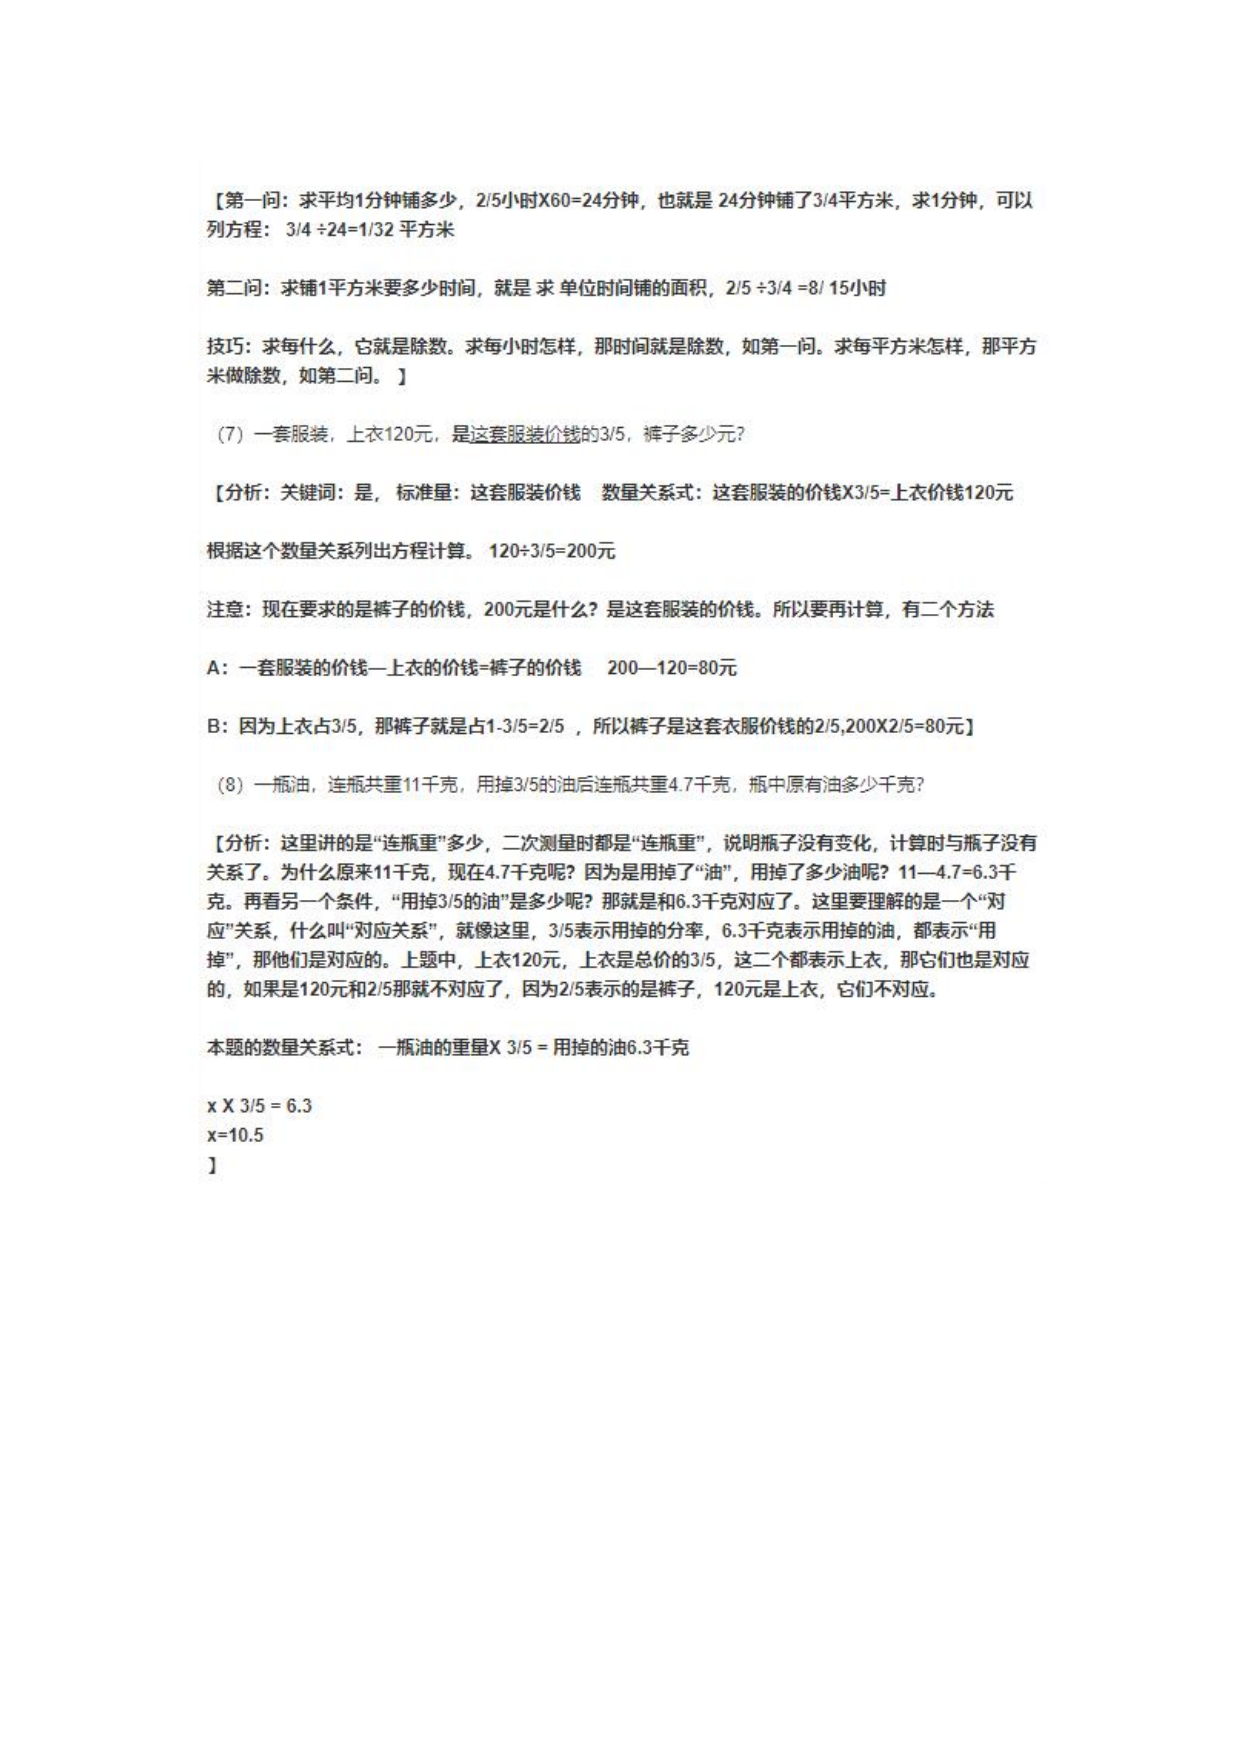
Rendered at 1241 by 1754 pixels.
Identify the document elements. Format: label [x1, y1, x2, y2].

picture [187, 162, 1053, 1185]
